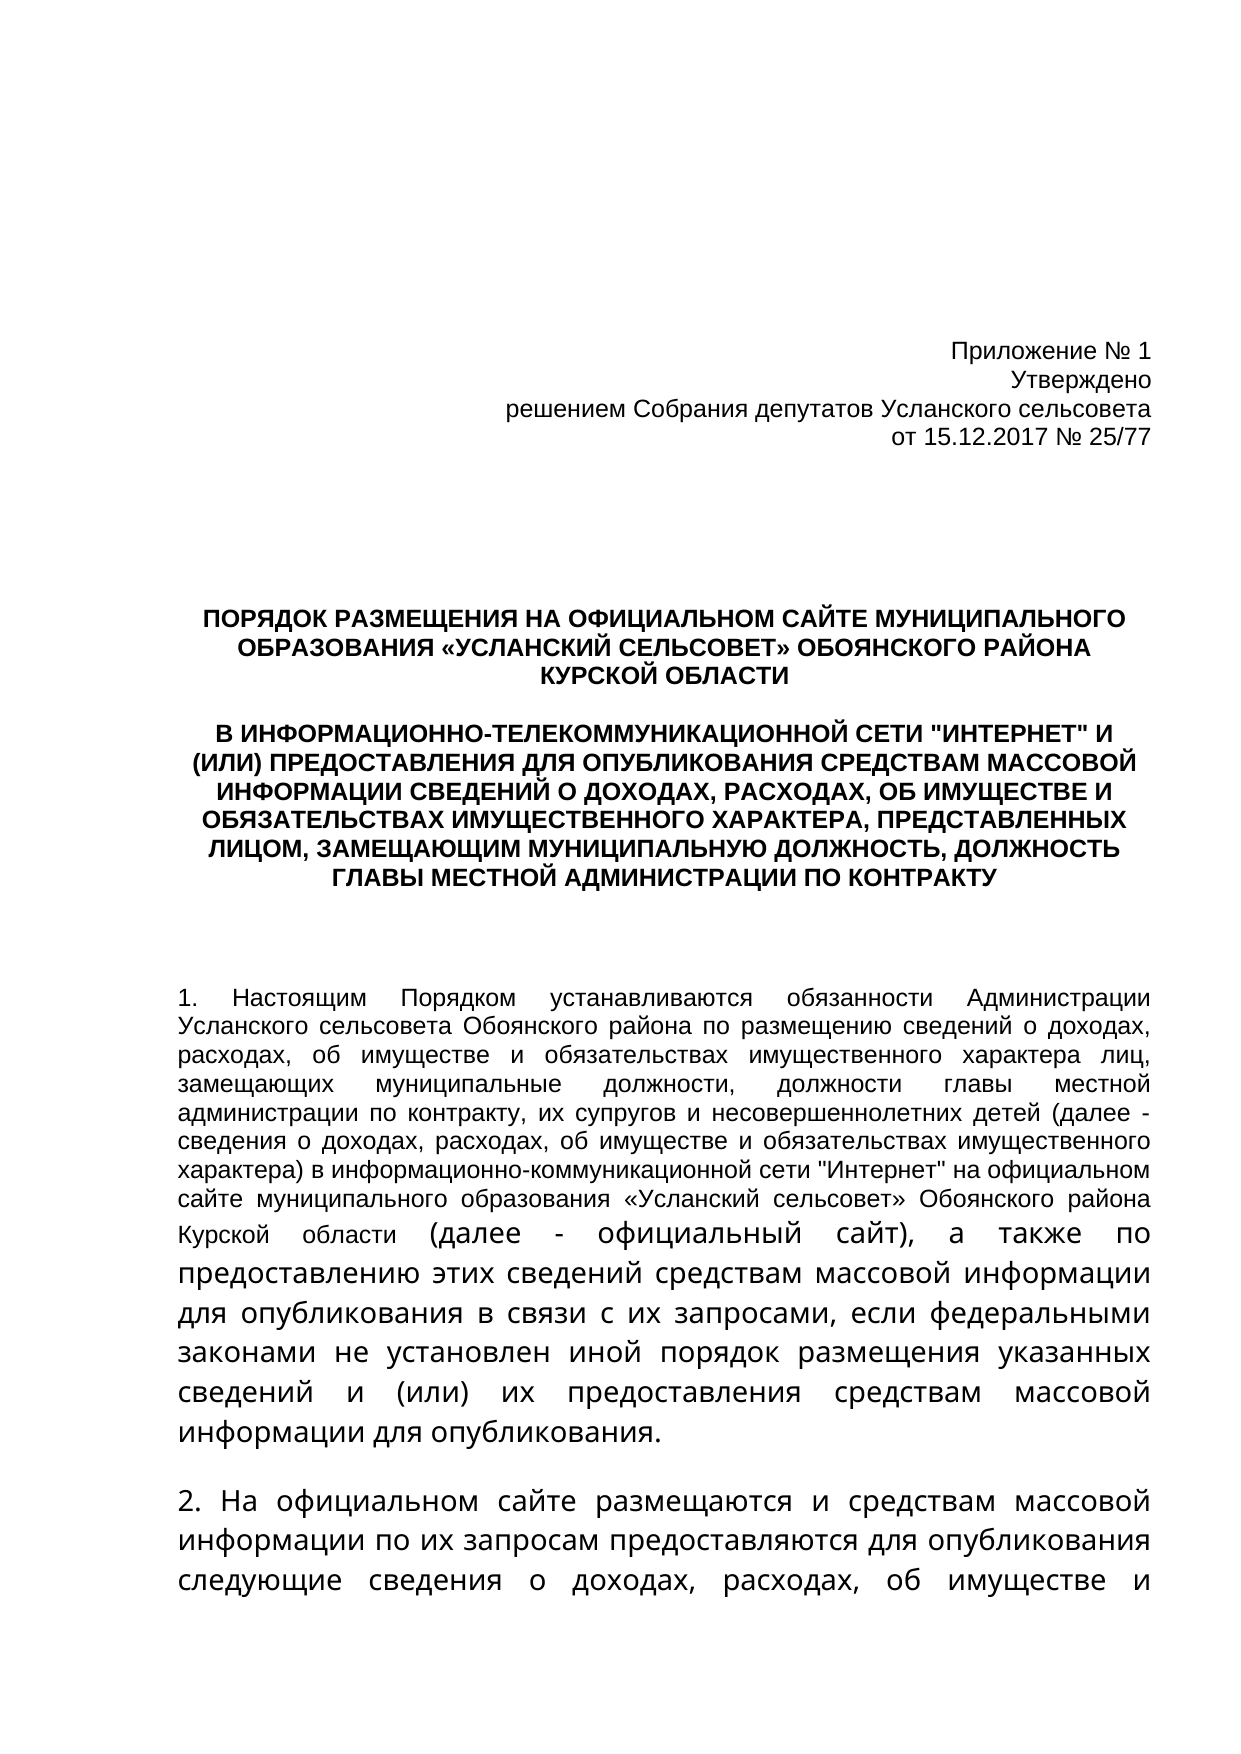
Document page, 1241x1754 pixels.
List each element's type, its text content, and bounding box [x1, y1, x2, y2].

text В ИНФОРМАЦИОННО-ТЕЛЕКОММУНИКАЦИОННОЙ СЕТИ "ИНТЕРНЕТ" И (ИЛИ) ПРЕДОСТАВЛЕНИЯ ДЛЯ ОПУБЛИКОВАНИЯ СРЕДСТВАМ МАССОВОЙ ИНФОРМАЦИИ СВЕДЕНИЙ О ДОХОДАХ, РАСХОДАХ, ОБ ИМУЩЕСТВЕ И ОБЯЗАТЕЛЬСТВАХ ИМУЩЕСТВЕННОГО ХАРАКТЕРА, ПРЕДСТАВЛЕННЫХ ЛИЦОМ, ЗАМЕЩАЮЩИМ МУНИЦИПАЛЬНУЮ ДОЛЖНОСТЬ, ДОЛЖНОСТЬ ГЛАВЫ МЕСТНОЙ АДМИНИСТРАЦИИ ПО КОНТРАКТУ [177, 719, 1152, 892]
text ПОРЯДОК РАЗМЕЩЕНИЯ НА ОФИЦИАЛЬНОМ САЙТЕ МУНИЦИПАЛЬНОГО ОБРАЗОВАНИЯ «УСЛАНСКИЙ СЕЛЬСОВЕТ» ОБОЯНСКОГО РАЙОНА КУРСКОЙ ОБЛАСТИ [177, 604, 1152, 690]
text от 15.12.2017 № 25/77 [177, 422, 1152, 451]
text 1. Настоящим Порядком устанавливаются обязанности Администрации Усланского сельсовета Обоянского района по размещению сведений о доходах, расходах, об имуществе и обязательствах имущественного характера лиц, замещающих муниципальные должности, должности главы местной администрации по контракту, их супругов и несовершеннолетних детей (далее - сведения о доходах, расходах, об имуществе и обязательствах имущественного характера) в информационно-коммуникационной сети "Интернет" на официальном сайте муниципального образования «Усланский сельсовет» Обоянского района Курской области (далее - официальный сайт), а также по предоставлению этих сведений средствам массовой информации для опубликования в связи с их запросами, если федеральными законами не установлен иной порядок размещения указанных сведений и (или) их предоставления средствам массовой информации для опубликования. [177, 983, 1152, 1451]
text решением Собрания депутатов Усланского сельсовета [177, 393, 1152, 422]
text Утверждено [177, 365, 1152, 393]
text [177, 1480, 1152, 1599]
text Приложение № 1 [177, 336, 1152, 365]
